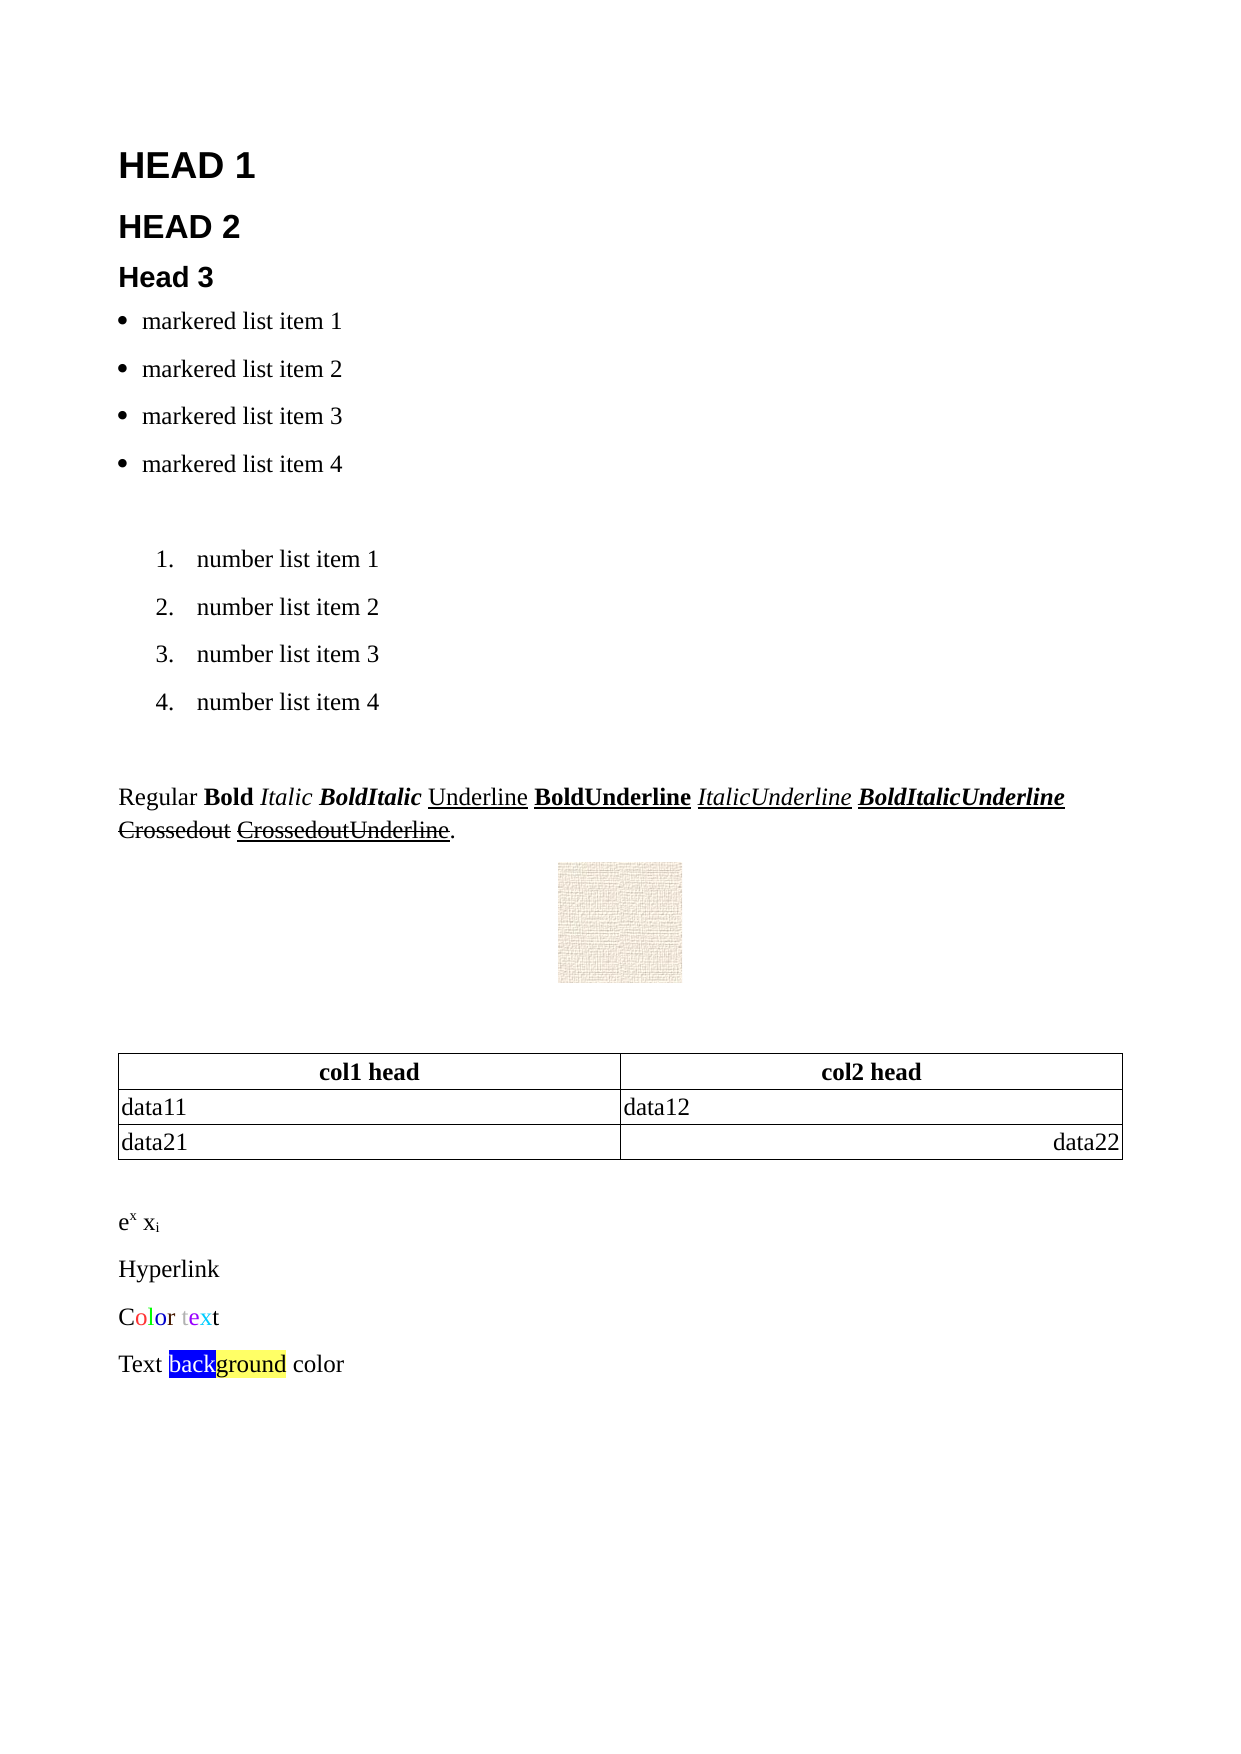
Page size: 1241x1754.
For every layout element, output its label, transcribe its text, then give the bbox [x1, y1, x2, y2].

list markered list item 1 [118, 306, 1122, 335]
list number list item 1 [155, 544, 1122, 573]
list number list item 2 [155, 592, 1122, 621]
list markered list item 3 [118, 401, 1122, 430]
list markered list item 2 [118, 354, 1122, 382]
subtitle HEAD 1 [118, 143, 1122, 186]
text Text background color [118, 1349, 1122, 1378]
table_cell data12 [621, 1090, 1122, 1123]
table_header col1 head [119, 1054, 620, 1088]
subtitle HEAD 2 [118, 207, 1122, 246]
text Regular Bold Italic BoldItalic Underline BoldUnderline ItalicUnderline BoldItalicUnderline Crossedout CrossedoutUnderline. [118, 782, 1122, 844]
table_header col2 head [621, 1054, 1122, 1088]
table_cell data22 [621, 1125, 1122, 1159]
table_cell data21 [119, 1125, 620, 1159]
list number list item 4 [155, 687, 1122, 716]
text Color text [118, 1302, 1122, 1331]
text Hyperlink [118, 1254, 1122, 1283]
subtitle Head 3 [118, 260, 1122, 294]
picture [558, 862, 683, 983]
list markered list item 4 [118, 449, 1122, 478]
table_cell data11 [119, 1090, 620, 1123]
list number list item 3 [155, 639, 1122, 668]
text ex xi [118, 1207, 1122, 1236]
